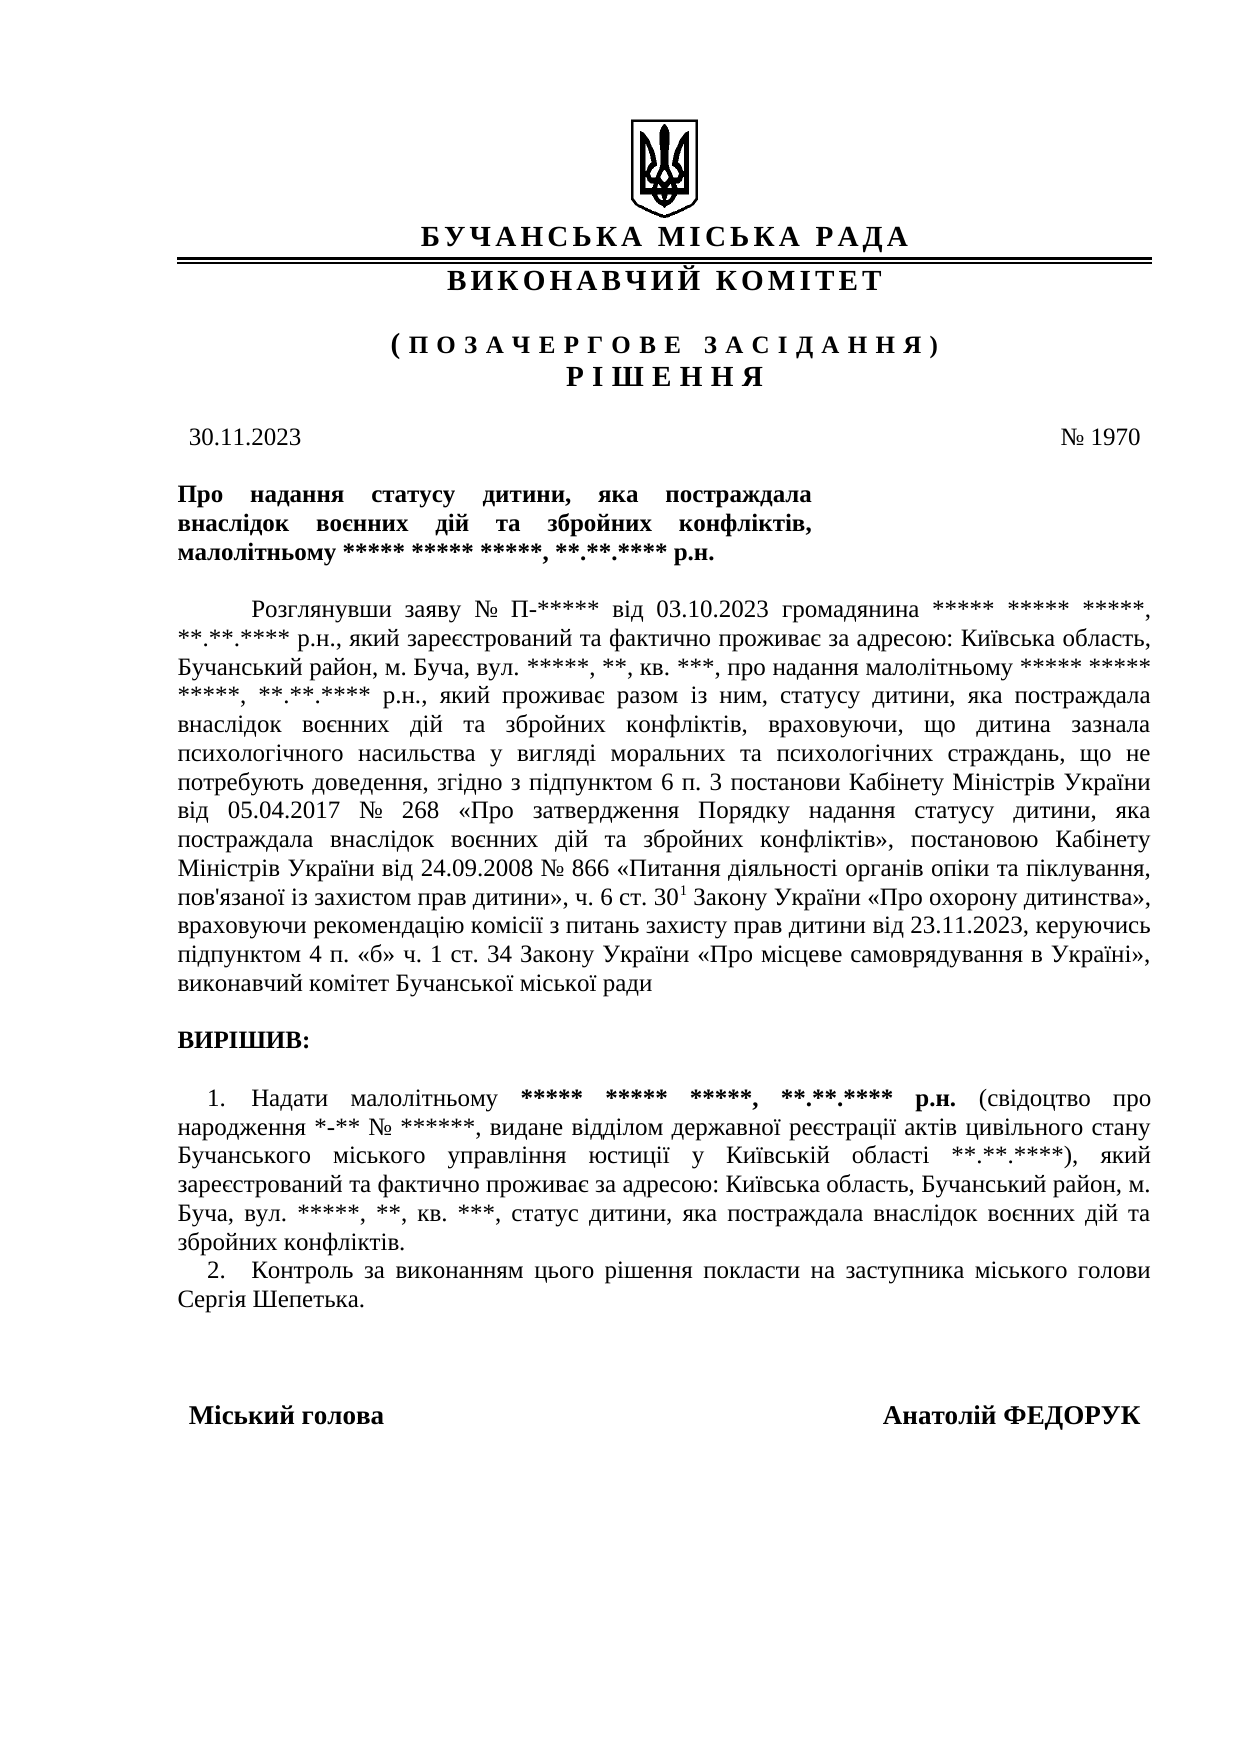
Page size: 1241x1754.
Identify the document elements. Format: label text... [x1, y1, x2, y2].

text Розглянувши заяву № П-***** від 03.10.2023 громадянина ***** ***** *****, **.**.**** р.н., який зареєстрований та фактично проживає за адресою: Київська область, Бучанський район, м. Буча, вул. *****, **, кв. ***, про надання малолітньому ***** ***** *****, **.**.**** р.н., який проживає разом із ним, статусу дитини, яка постраждала внаслідок воєнних дій та збройних конфліктів, враховуючи, що дитина зазнала психологічного насильства у вигляді моральних та психологічних страждань, що не потребують доведення, згідно з підпунктом 6 п. 3 постанови Кабінету Міністрів України від 05.04.2017 № 268 «Про затвердження Порядку надання статусу дитини, яка постраждала внаслідок воєнних дій та збройних конфліктів», постановою Кабінету Міністрів України від 24.09.2008 № 866 «Питання діяльності органів опіки та піклування, пов'язаної із захистом прав дитини», ч. 6 ст. 301 Закону України «Про охорону дитинства», враховуючи рекомендацію комісії з питань захисту прав дитини від 23.11.2023, керуючись підпунктом 4 п. «б» ч. 1 ст. 34 Закону України «Про місцеве самоврядування в Україні», виконавчий комітет Бучанської міської ради [177, 594, 1152, 997]
text ВИРІШИВ: [177, 1025, 1152, 1054]
table_header Міський голова [177, 1399, 663, 1430]
list Контроль за виконанням цього рішення покласти на заступника міського голови Сергія Шепетька. [177, 1255, 1152, 1313]
text БУЧАНСЬКА МІСЬКА РАДА [177, 219, 1152, 252]
table_header 30.11.2023 [177, 422, 666, 450]
table_header № 1970 [666, 422, 1152, 450]
text Про надання статусу дитини, яка постраждала внаслідок воєнних дій та збройних конфліктів, малолітньому ***** ***** *****, **.**.**** р.н. [177, 479, 812, 565]
text РІШЕННЯ [177, 359, 1152, 393]
table_header ВИКОНАВЧИЙ КОМІТЕТ [177, 264, 1152, 326]
picture [629, 118, 700, 219]
text (ПОЗАЧЕРГОВЕ ЗАСІДАННЯ) [177, 326, 1152, 359]
table_header Анатолій ФЕДОРУК [663, 1399, 1152, 1430]
list Надати малолітньому ***** ***** *****, **.**.**** р.н. (свідоцтво про народження *-** № ******, видане відділом державної реєстрації актів цивільного стану Бучанського міського управління юстиції у Київській області **.**.****), який зареєстрований та фактично проживає за адресою: Київська область, Бучанський район, м. Буча, вул. *****, **, кв. ***, статус дитини, яка постраждала внаслідок воєнних дій та збройних конфліктів. [177, 1083, 1152, 1255]
